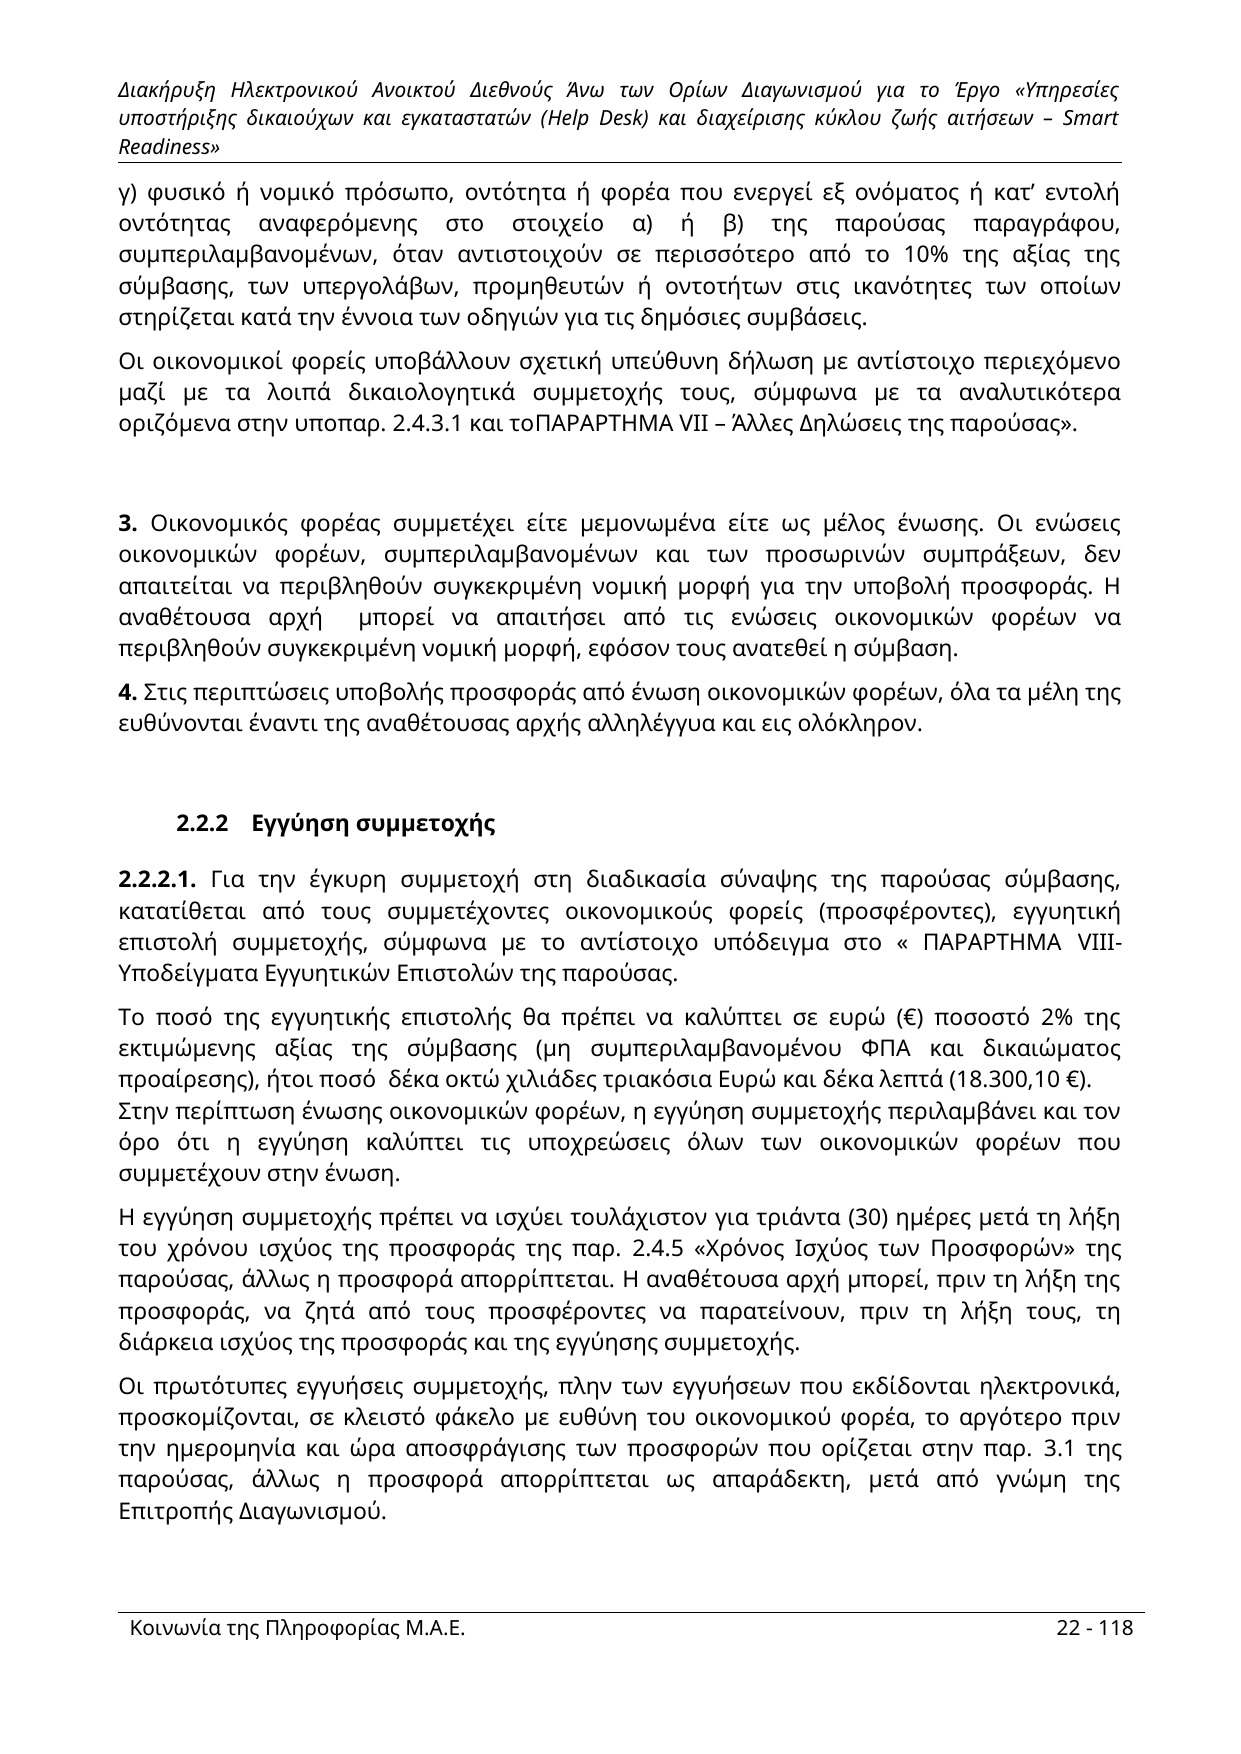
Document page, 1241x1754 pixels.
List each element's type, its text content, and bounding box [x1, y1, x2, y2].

text γ) φυσικό ή νομικό πρόσωπο, οντότητα ή φορέα που ενεργεί εξ ονόματος ή κατ’ εντολή οντότητας αναφερόμενης στο στοιχείο α) ή β) της παρούσας παραγράφου, συμπεριλαμβανομένων, όταν αντιστοιχούν σε περισσότερο από το 10% της αξίας της σύμβασης, των υπεργολάβων, προμηθευτών ή οντοτήτων στις ικανότητες των οποίων στηρίζεται κατά την έννοια των οδηγιών για τις δημόσιες συμβάσεις. [118, 176, 1122, 332]
text Οι πρωτότυπες εγγυήσεις συμμετοχής, πλην των εγγυήσεων που εκδίδονται ηλεκτρονικά, προσκομίζονται, σε κλειστό φάκελο με ευθύνη του οικονομικού φορέα, το αργότερο πριν την ημερομηνία και ώρα αποσφράγισης των προσφορών που ορίζεται στην παρ. ‎3.1 της παρούσας, άλλως η προσφορά απορρίπτεται ως απαράδεκτη, μετά από γνώμη της Επιτροπής Διαγωνισμού. [118, 1370, 1122, 1526]
text 3. Οικονομικός φορέας συμμετέχει είτε μεμονωμένα είτε ως μέλος ένωσης. Οι ενώσεις οικονομικών φορέων, συμπεριλαμβανομένων και των προσωρινών συμπράξεων, δεν απαιτείται να περιβληθούν συγκεκριμένη νομική μορφή για την υποβολή προσφοράς. Η αναθέτουσα αρχή μπορεί να απαιτήσει από τις ενώσεις οικονομικών φορέων να περιβληθούν συγκεκριμένη νομική μορφή, εφόσον τους ανατεθεί η σύμβαση. [118, 507, 1122, 663]
text Οι οικονομικοί φορείς υποβάλλουν σχετική υπεύθυνη δήλωση με αντίστοιχο περιεχόμενο μαζί με τα λοιπά δικαιολογητικά συμμετοχής τους, σύμφωνα με τα αναλυτικότερα οριζόμενα στην υποπαρ. 2.4.3.1 και το‎0ΠΑΡΑΡΤΗΜΑ VIΙ – Άλλες Δηλώσεις της παρούσας». [118, 345, 1122, 438]
text 4. Στις περιπτώσεις υποβολής προσφοράς από ένωση οικονομικών φορέων, όλα τα μέλη της ευθύνονται έναντι της αναθέτουσας αρχής αλληλέγγυα και εις ολόκληρον. [118, 676, 1122, 738]
text Το ποσό της εγγυητικής επιστολής θα πρέπει να καλύπτει σε ευρώ (€) ποσοστό 2% της εκτιμώμενης αξίας της σύμβασης (μη συμπεριλαμβανομένου ΦΠΑ και δικαιώματος προαίρεσης), ήτοι ποσό δέκα οκτώ χιλιάδες τριακόσια Ευρώ και δέκα λεπτά (18.300,10 €). [118, 1001, 1122, 1095]
text Η εγγύηση συμμετοχής πρέπει να ισχύει τουλάχιστον για τριάντα (30) ημέρες μετά τη λήξη του χρόνου ισχύος της προσφοράς της παρ. ‎2.4.5 «Χρόνος Ισχύος των Προσφορών» της παρούσας, άλλως η προσφορά απορρίπτεται. Η αναθέτουσα αρχή μπορεί, πριν τη λήξη της προσφοράς, να ζητά από τους προσφέροντες να παρατείνουν, πριν τη λήξη τους, τη διάρκεια ισχύος της προσφοράς και της εγγύησης συμμετοχής. [118, 1201, 1122, 1357]
list 2.2.2.1. Για την έγκυρη συμμετοχή στη διαδικασία σύναψης της παρούσας σύμβασης, κατατίθεται από τους συμμετέχοντες οικονομικούς φορείς (προσφέροντες), εγγυητική επιστολή συμμετοχής, σύμφωνα με το αντίστοιχο υπόδειγμα στο « ΠΑΡΑΡΤΗΜΑ VIII- Υποδείγματα Εγγυητικών Επιστολών της παρούσας. [118, 863, 1122, 988]
subtitle Εγγύηση συμμετοχής [176, 807, 1122, 838]
text Στην περίπτωση ένωσης οικονομικών φορέων, η εγγύηση συμμετοχής περιλαμβάνει και τον όρο ότι η εγγύηση καλύπτει τις υποχρεώσεις όλων των οικονομικών φορέων που συμμετέχουν στην ένωση. [118, 1095, 1122, 1188]
